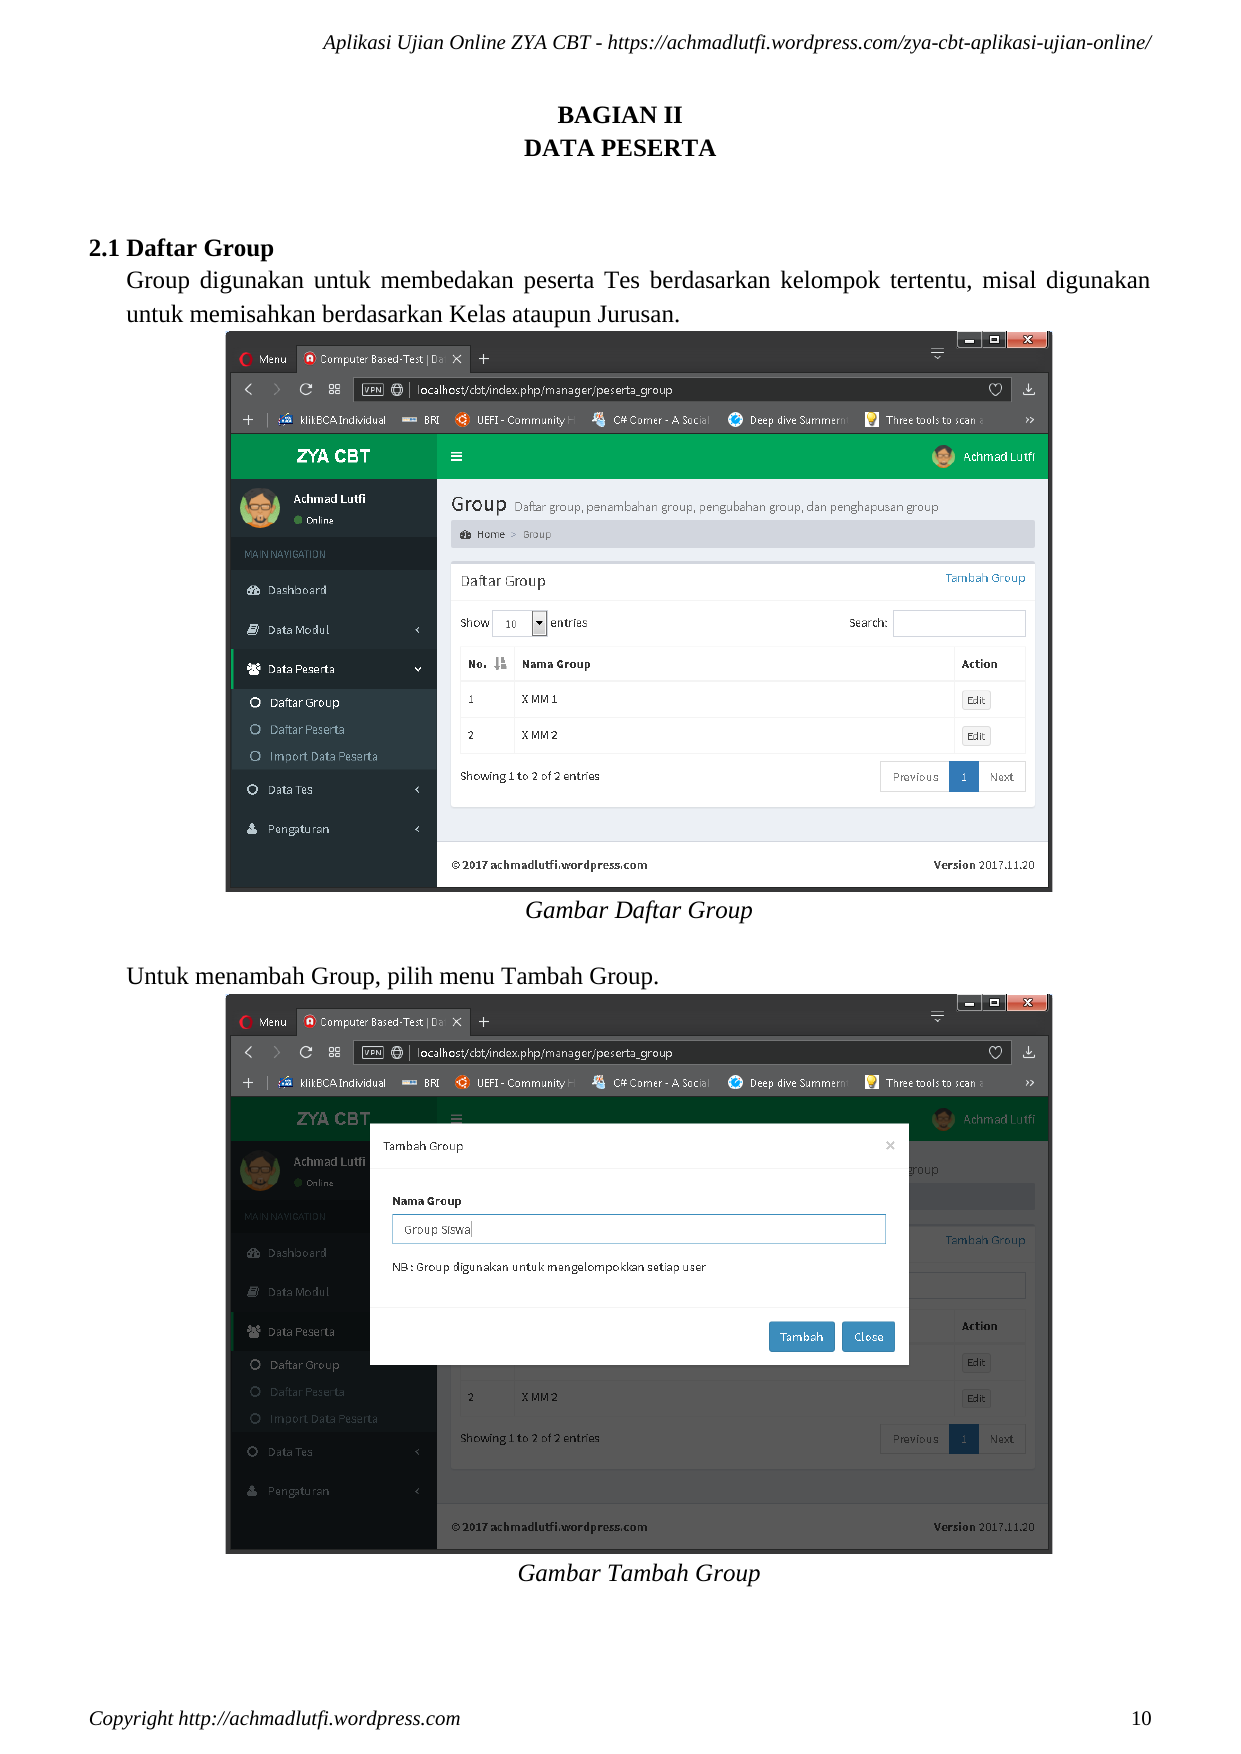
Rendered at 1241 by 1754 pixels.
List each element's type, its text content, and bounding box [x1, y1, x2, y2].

list Untuk menambah Group, pilih menu Tambah Group. [126, 961, 1152, 990]
text BAGIAN II [89, 101, 1152, 129]
list Group digunakan untuk membedakan peserta Tes berdasarkan kelompok tertentu, misal digunakan untuk memisahkan berdasarkan Kelas ataupun Jurusan. [126, 266, 1152, 327]
picture [225, 331, 1053, 892]
list Gambar Daftar Group [126, 895, 1152, 924]
list Daftar Group [89, 233, 1152, 261]
picture [225, 994, 1053, 1554]
list Gambar Tambah Group [126, 1558, 1152, 1586]
text DATA PESERTA [89, 133, 1152, 162]
